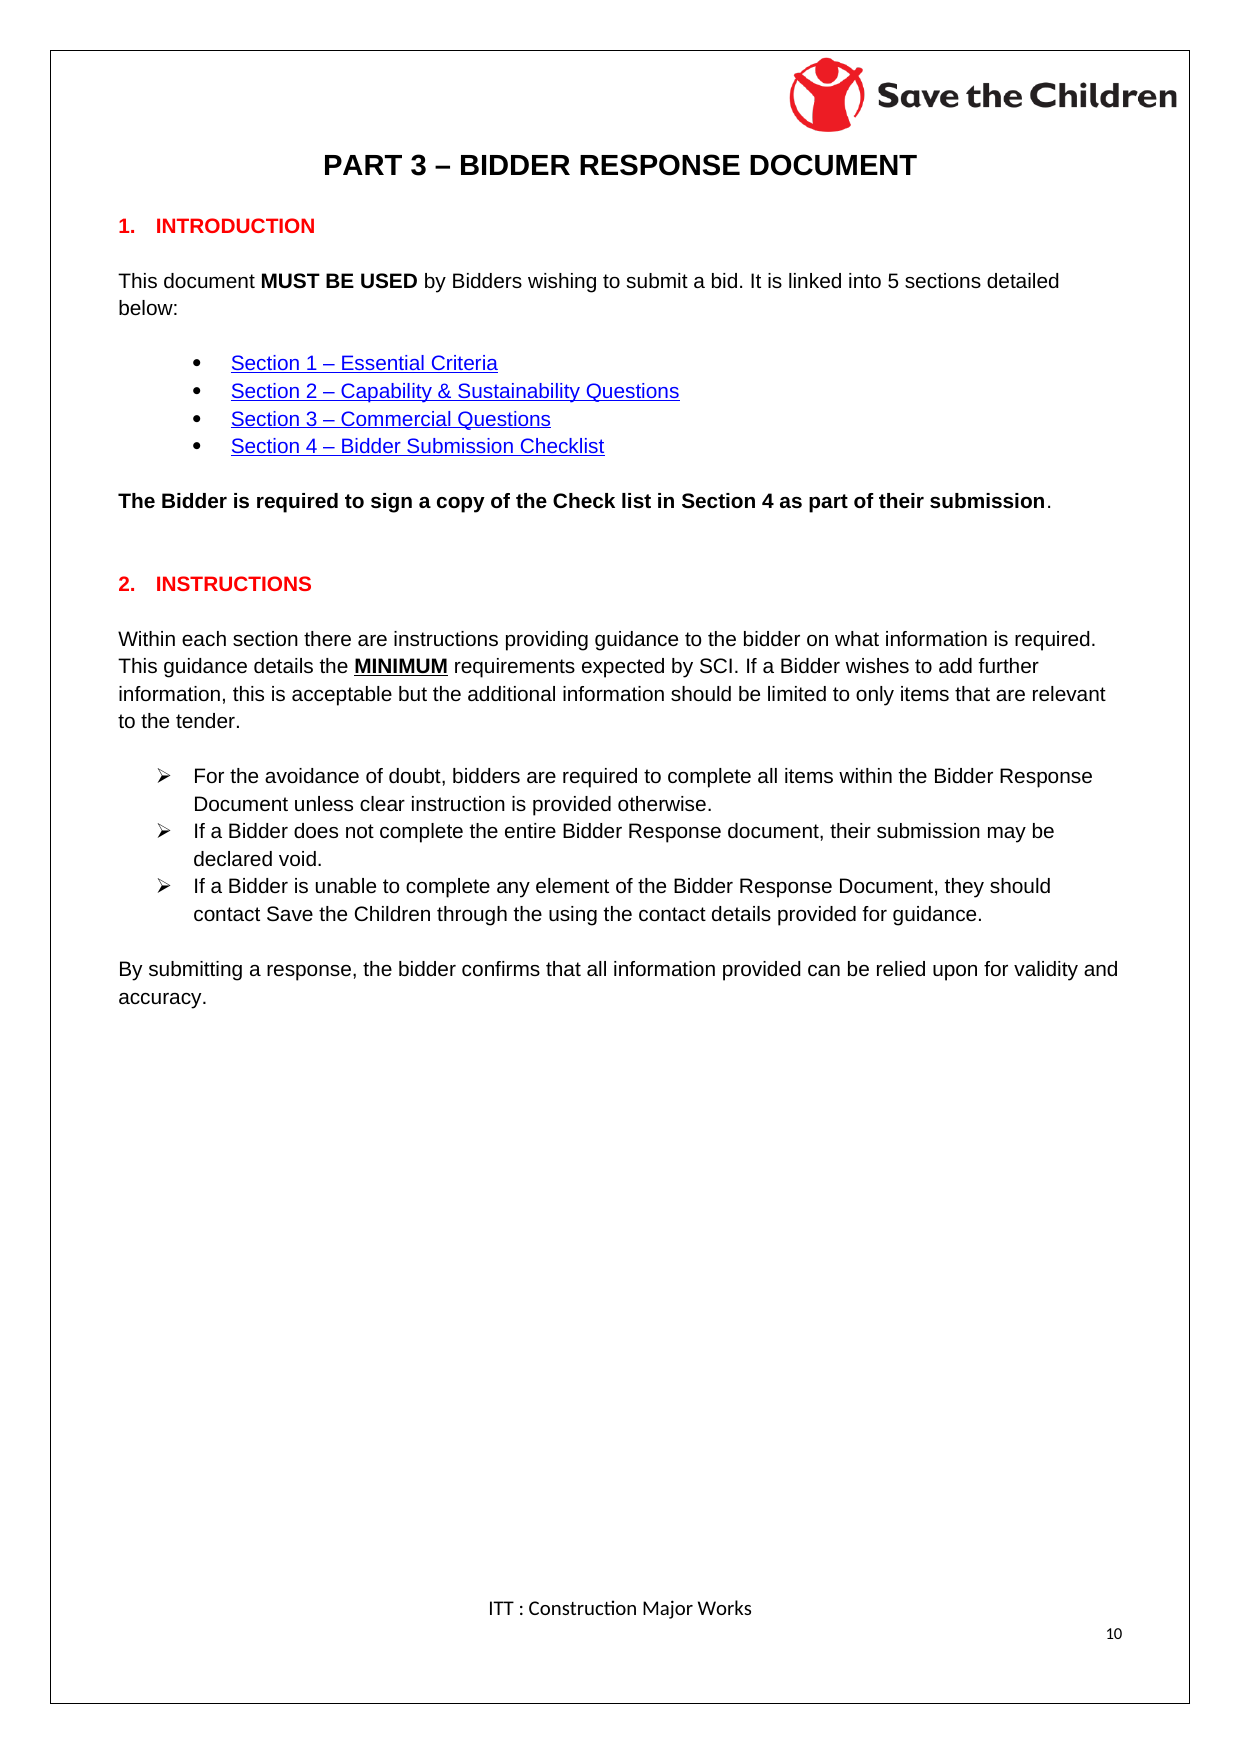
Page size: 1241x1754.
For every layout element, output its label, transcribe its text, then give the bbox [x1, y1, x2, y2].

picture [789, 57, 1177, 132]
text This document MUST BE USED by Bidders wishing to submit a bid. It is linked into 5 sections detailed below: [118, 269, 1122, 320]
list INSTRUCTIONS [118, 572, 1122, 596]
subtitle PART 3 – BIDDER RESPONSE DOCUMENT [118, 148, 1122, 181]
list For the avoidance of doubt, bidders are required to complete all items within the Bidder Response Document unless clear instruction is provided otherwise. [156, 764, 1122, 816]
list If a Bidder does not complete the entire Bidder Response document, their submission may be declared void. [156, 819, 1122, 871]
text The Bidder is required to sign a copy of the Check list in Section 4 as part of their submission. [118, 489, 1122, 513]
list If a Bidder is unable to complete any element of the Bidder Response Document, they should contact Save the Children through the using the contact details provided for guidance. [156, 874, 1122, 926]
list INTRODUCTION [118, 214, 1122, 238]
list Section 1 – Essential Criteria [193, 351, 1122, 375]
list Section 2 – Capability & Sustainability Questions [193, 379, 1122, 403]
list Section 4 – Bidder Submission Checklist [193, 434, 1122, 458]
text By submitting a response, the bidder confirms that all information provided can be relied upon for validity and accuracy. [118, 957, 1122, 1008]
list Section 3 – Commercial Questions [193, 406, 1122, 431]
text Within each section there are instructions providing guidance to the bidder on what information is required. This guidance details the MINIMUM requirements expected by SCI. If a Bidder wishes to add further information, this is acceptable but the additional information should be limited to only items that are relevant to the tender. [118, 627, 1122, 733]
